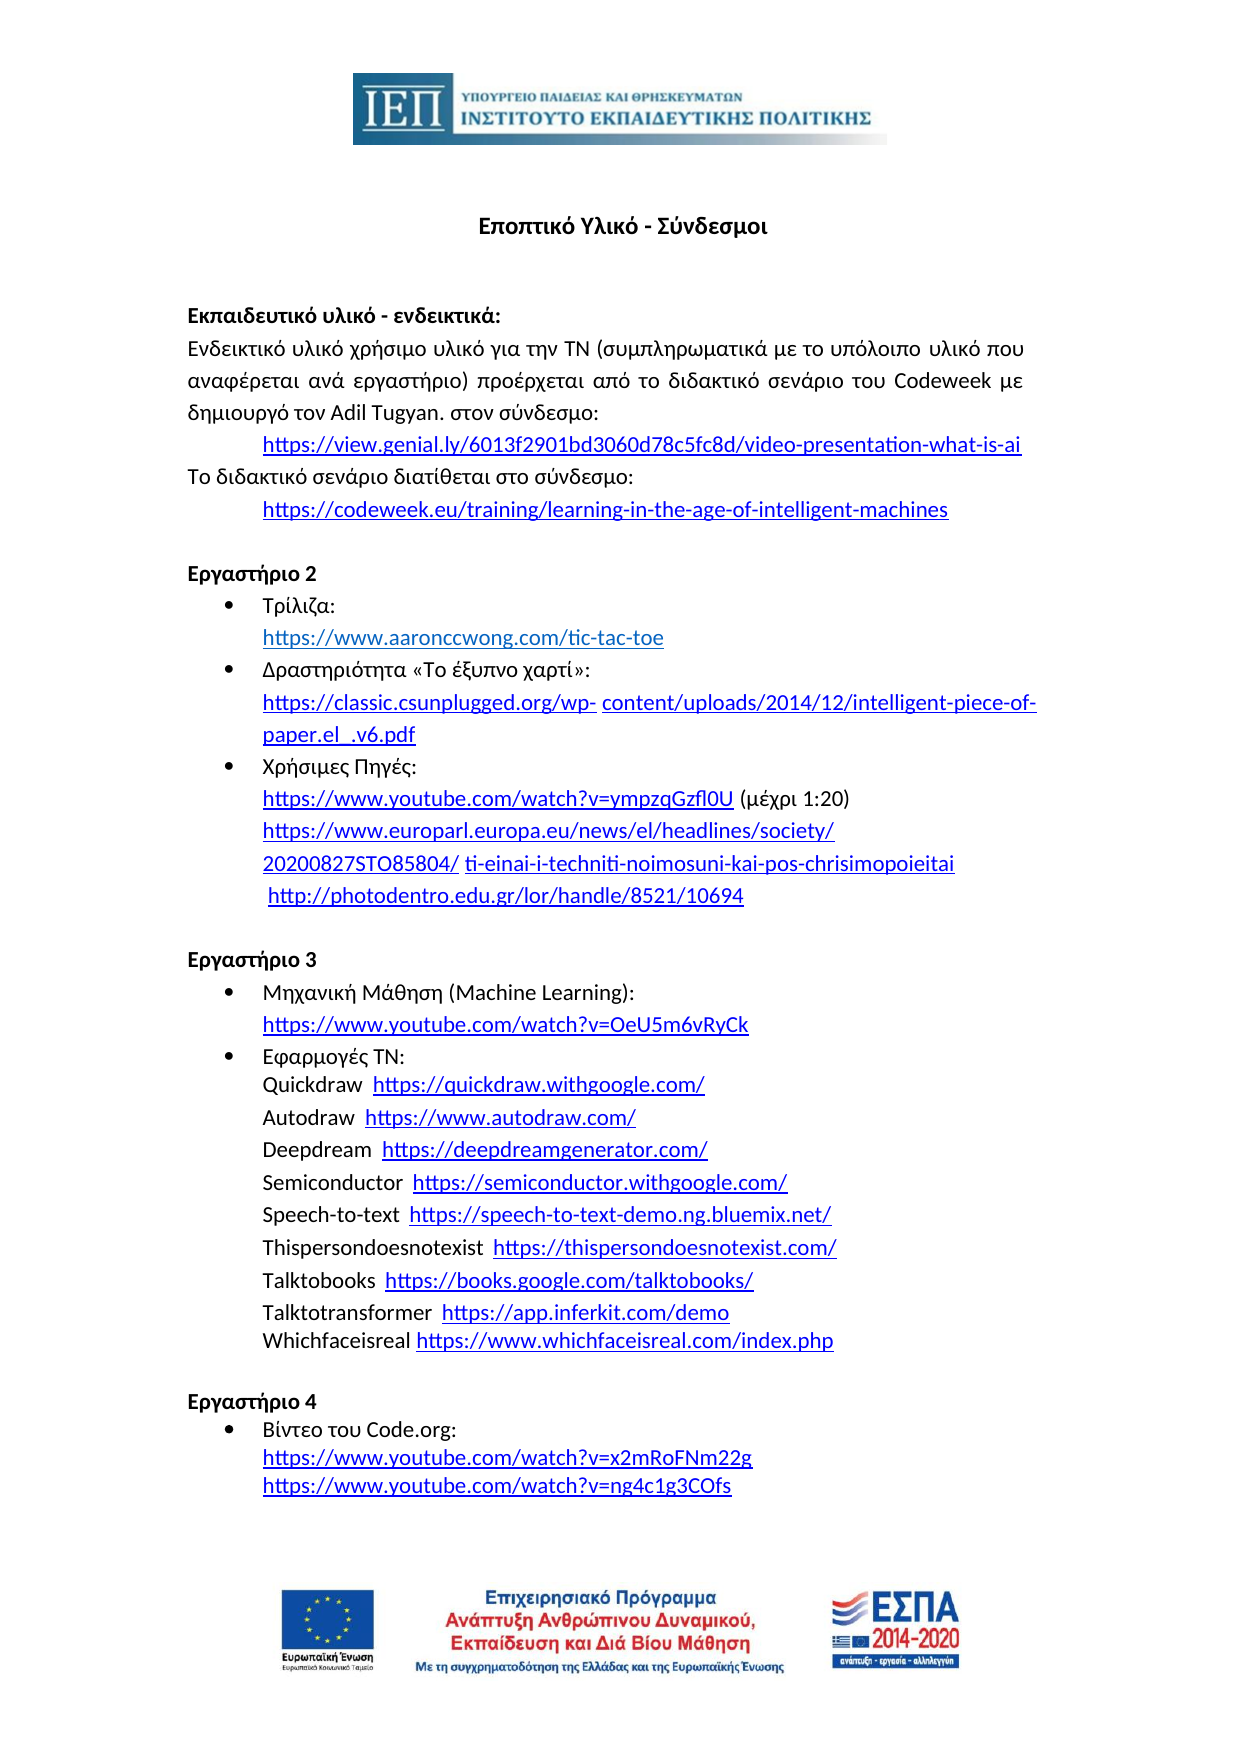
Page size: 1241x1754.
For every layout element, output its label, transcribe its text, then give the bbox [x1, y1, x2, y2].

picture [353, 73, 888, 145]
text https://www.youtube.com/watch?v=ympzqGzfl0U (μέχρι 1:20) [262, 784, 1024, 812]
list Τρίλιζα: [225, 591, 1024, 619]
list Eφαρμογές ΤΝ: [225, 1042, 1053, 1070]
text Εποπτικό Υλικό - Σύνδεσμοι [187, 211, 1059, 241]
text Εργαστήριο 2 [187, 559, 1024, 587]
text Το διδακτικό σενάριο διατίθεται στο σύνδεσμο: [187, 462, 1024, 491]
text Talktotransformer https://app.inferkit.com/demo [262, 1298, 1053, 1326]
text http://photodentro.edu.gr/lor/handle/8521/10694 [262, 881, 1024, 909]
text Εκπαιδευτικό υλικό - ενδεικτικά: [187, 302, 981, 329]
text Ενδεικτικό υλικό χρήσιμο υλικό για την ΤΝ (συμπληρωματικά με το υπόλοιπο υλικό που αναφέρεται ανά εργαστήριο) προέρχεται από το διδακτικό σενάριο του Codeweek με δημιουργό τον Adil Tugyan. στον σύνδεσμο: [187, 334, 1024, 426]
list https://www.youtube.com/watch?v=OeU5m6vRyCk [262, 1010, 1059, 1038]
list Mηχανική Μάθηση (Machine Learning): [225, 978, 1059, 1006]
text https://codeweek.eu/training/learning-in-the-age-of-intelligent-machines [262, 495, 1024, 523]
list Βίντεο του Code.org: [225, 1415, 1053, 1443]
text Thispersondoesnotexist https://thispersondoesnotexist.com/ [262, 1233, 1053, 1261]
list https://www.youtube.com/watch?v=x2mRoFNm22g https://www.youtube.com/watch?v=ng4c1g3COfs [262, 1443, 1053, 1499]
text https://view.genial.ly/6013f2901bd3060d78c5fc8d/video-presentation-what-is-ai [262, 430, 1024, 458]
text https://www.aaronccwong.com/tic-tac-toe [262, 623, 1024, 651]
text Deepdream https://deepdreamgenerator.com/ [262, 1135, 1053, 1163]
text Εργαστήριο 4 [187, 1387, 1053, 1415]
picture [260, 1582, 980, 1681]
text Autodraw https://www.autodraw.com/ [262, 1103, 1053, 1131]
list Χρήσιμες Πηγές: [225, 752, 1024, 780]
text Speech-to-text https://speech-to-text-demo.ng.bluemix.net/ [262, 1201, 1053, 1229]
text Talktobooks https://books.google.com/talktobooks/ [262, 1266, 1053, 1294]
text Quickdraw https://quickdraw.withgoogle.com/ [262, 1070, 1053, 1098]
text Εργαστήριο 3 [187, 945, 1053, 973]
text Semiconductor https://semiconductor.withgoogle.com/ [262, 1168, 1053, 1196]
text https://www.europarl.europa.eu/news/el/headlines/society/20200827STO85804/ ti-einai-i-techniti-noimosuni-kai-pos-chrisimopoieitai [262, 817, 1024, 877]
text https://classic.csunplugged.org/wp- content/uploads/2014/12/intelligent-piece-of-paper.el_.v6.pdf [262, 688, 1053, 748]
list Whichfaceisreal https://www.whichfaceisreal.com/index.php [262, 1326, 1053, 1354]
list Δραστηριότητα «Το έξυπνο χαρτί»: [225, 656, 1053, 684]
